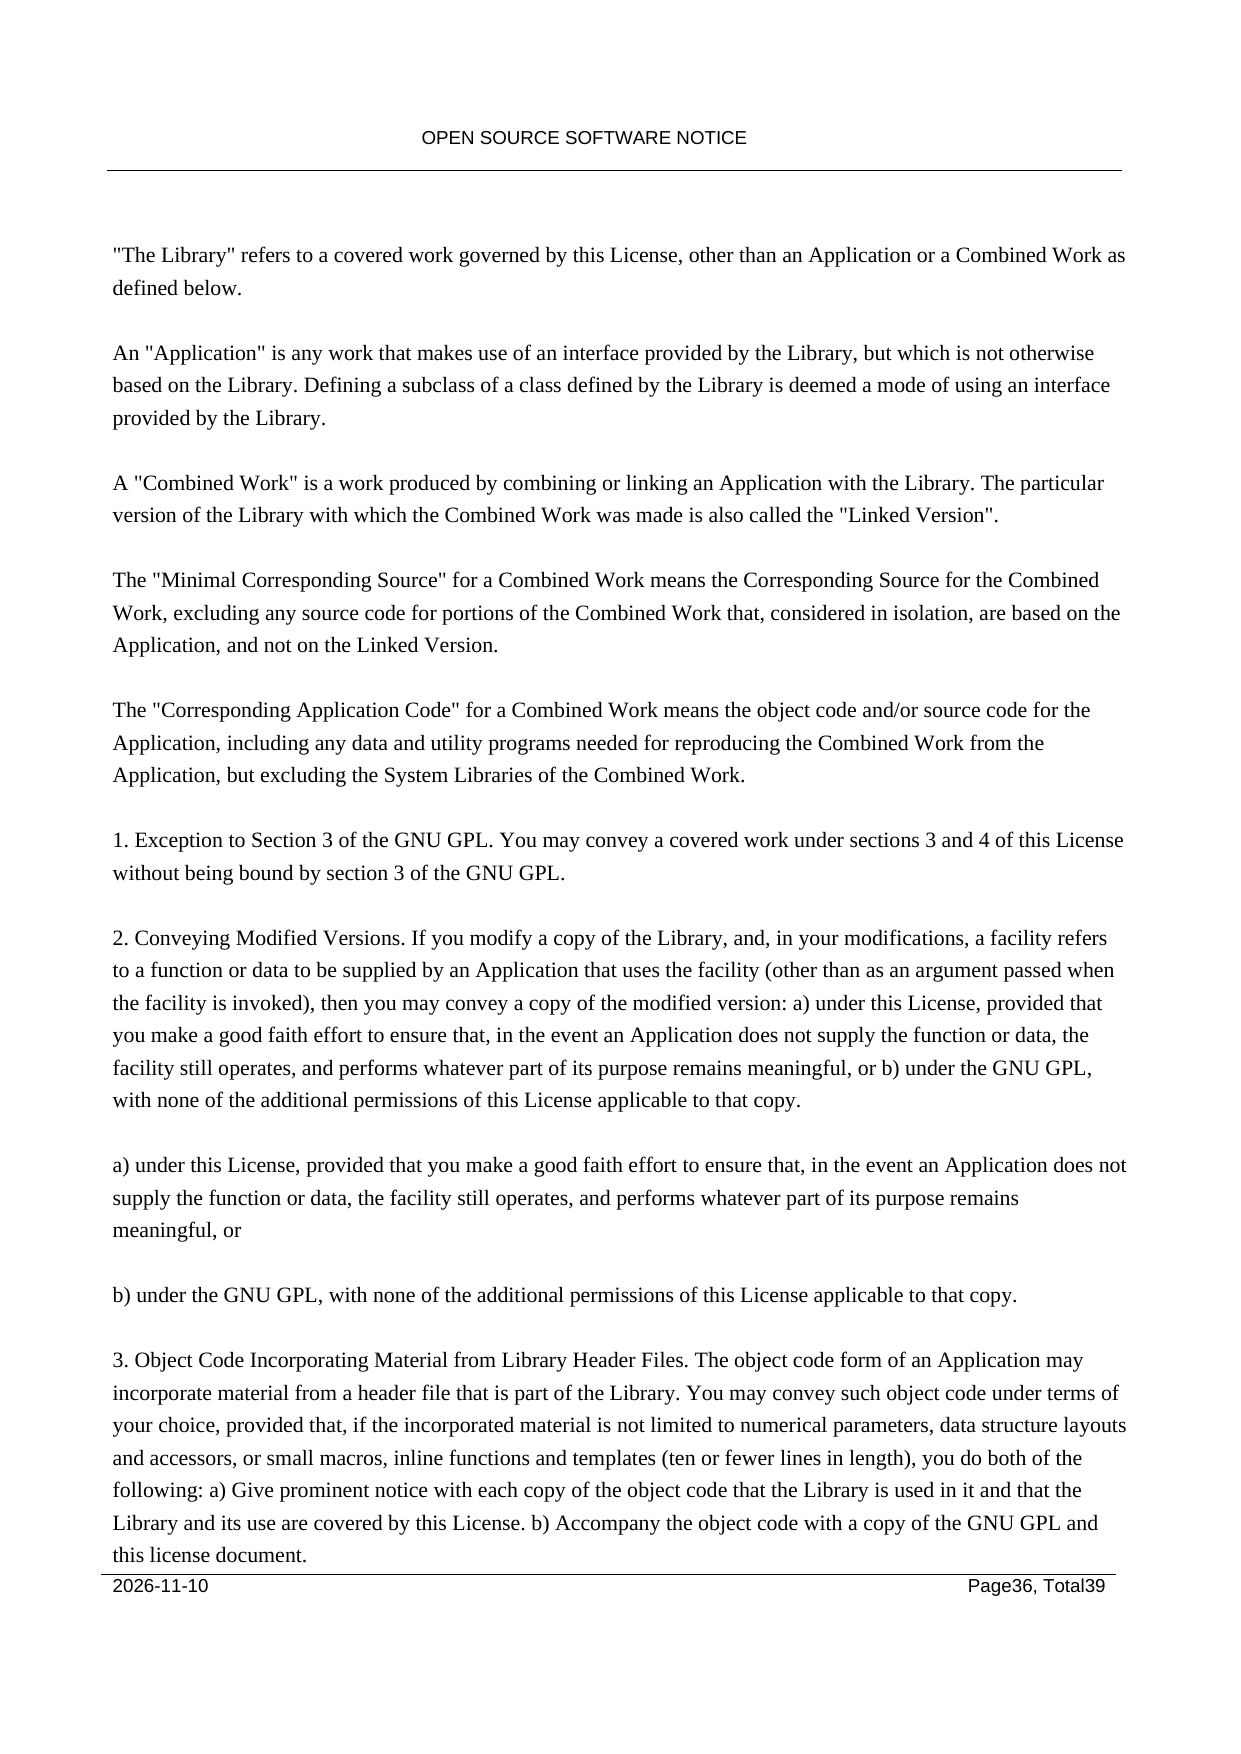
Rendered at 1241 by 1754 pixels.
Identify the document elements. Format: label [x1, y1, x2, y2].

text [112, 206, 1128, 1571]
